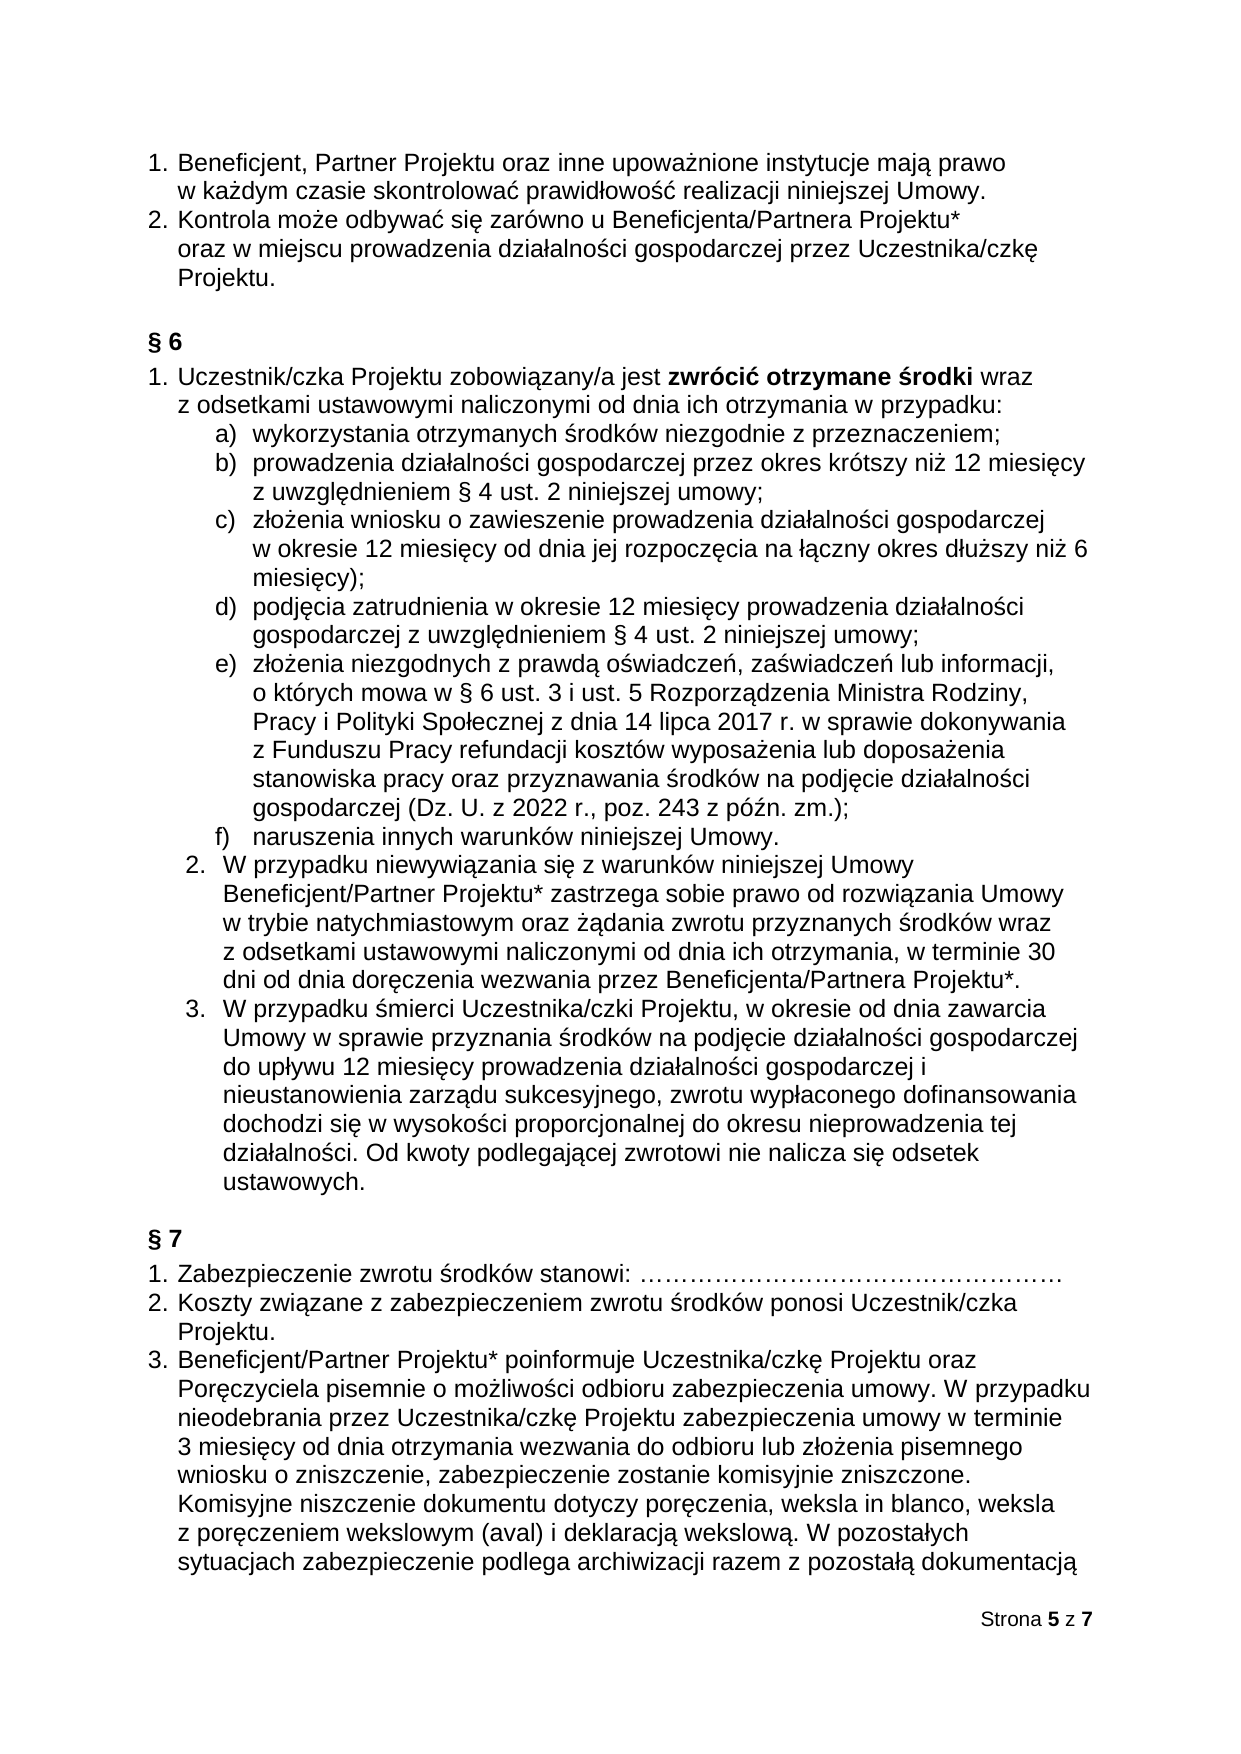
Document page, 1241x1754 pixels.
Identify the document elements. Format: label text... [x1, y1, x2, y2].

list Uczestnik/czka Projektu zobowiązany/a jest zwrócić otrzymane środki wraz z odsetkami ustawowymi naliczonymi od dnia ich otrzymania w przypadku: [148, 362, 1093, 419]
list prowadzenia działalności gospodarczej przez okres krótszy niż 12 miesięcy z uwzględnieniem § 4 ust. 2 niniejszej umowy; [215, 448, 1093, 505]
list złożenia niezgodnych z prawdą oświadczeń, zaświadczeń lub informacji, o których mowa w § 6 ust. 3 i ust. 5 Rozporządzenia Ministra Rodziny, Pracy i Polityki Społecznej z dnia 14 lipca 2017 r. w sprawie dokonywania z Funduszu Pracy refundacji kosztów wyposażenia lub doposażenia stanowiska pracy oraz przyznawania środków na podjęcie działalności gospodarczej (Dz. U. z 2022 r., poz. 243 z późn. zm.); [215, 649, 1093, 822]
list Koszty związane z zabezpieczeniem zwrotu środków ponosi Uczestnik/czka Projektu. [148, 1288, 1093, 1345]
list złożenia wniosku o zawieszenie prowadzenia działalności gospodarczej w okresie 12 miesięcy od dnia jej rozpoczęcia na łączny okres dłuższy niż 6 miesięcy); [215, 505, 1093, 592]
list Zabezpieczenie zwrotu środków stanowi: …………………………………………… [148, 1259, 1093, 1288]
list W przypadku niewywiązania się z warunków niniejszej Umowy Beneficjent/Partner Projektu* zastrzega sobie prawo od rozwiązania Umowy w trybie natychmiastowym oraz żądania zwrotu przyznanych środków wraz z odsetkami ustawowymi naliczonymi od dnia ich otrzymania, w terminie 30 dni od dnia doręczenia wezwania przez Beneficjenta/Partnera Projektu*. [185, 850, 1093, 994]
list W przypadku śmierci Uczestnika/czki Projektu, w okresie od dnia zawarcia Umowy w sprawie przyznania środków na podjęcie działalności gospodarczej do upływu 12 miesięcy prowadzenia działalności gospodarczej i nieustanowienia zarządu sukcesyjnego, zwrotu wypłaconego dofinansowania dochodzi się w wysokości proporcjonalnej do okresu nieprowadzenia tej działalności. Od kwoty podlegającej zwrotowi nie nalicza się odsetek ustawowych. [185, 994, 1093, 1195]
text § 6 [148, 326, 1093, 355]
list podjęcia zatrudnienia w okresie 12 miesięcy prowadzenia działalności gospodarczej z uwzględnieniem § 4 ust. 2 niniejszej umowy; [215, 592, 1093, 649]
list Beneficjent, Partner Projektu oraz inne upoważnione instytucje mają prawo w każdym czasie skontrolować prawidłowość realizacji niniejszej Umowy. [148, 148, 1093, 205]
text § 7 [148, 1224, 1093, 1253]
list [148, 1345, 1093, 1575]
list Kontrola może odbywać się zarówno u Beneficjenta/Partnera Projektu* oraz w miejscu prowadzenia działalności gospodarczej przez Uczestnika/czkę Projektu. [148, 205, 1093, 291]
list wykorzystania otrzymanych środków niezgodnie z przeznaczeniem; [215, 419, 1093, 448]
list naruszenia innych warunków niniejszej Umowy. [215, 822, 1093, 850]
